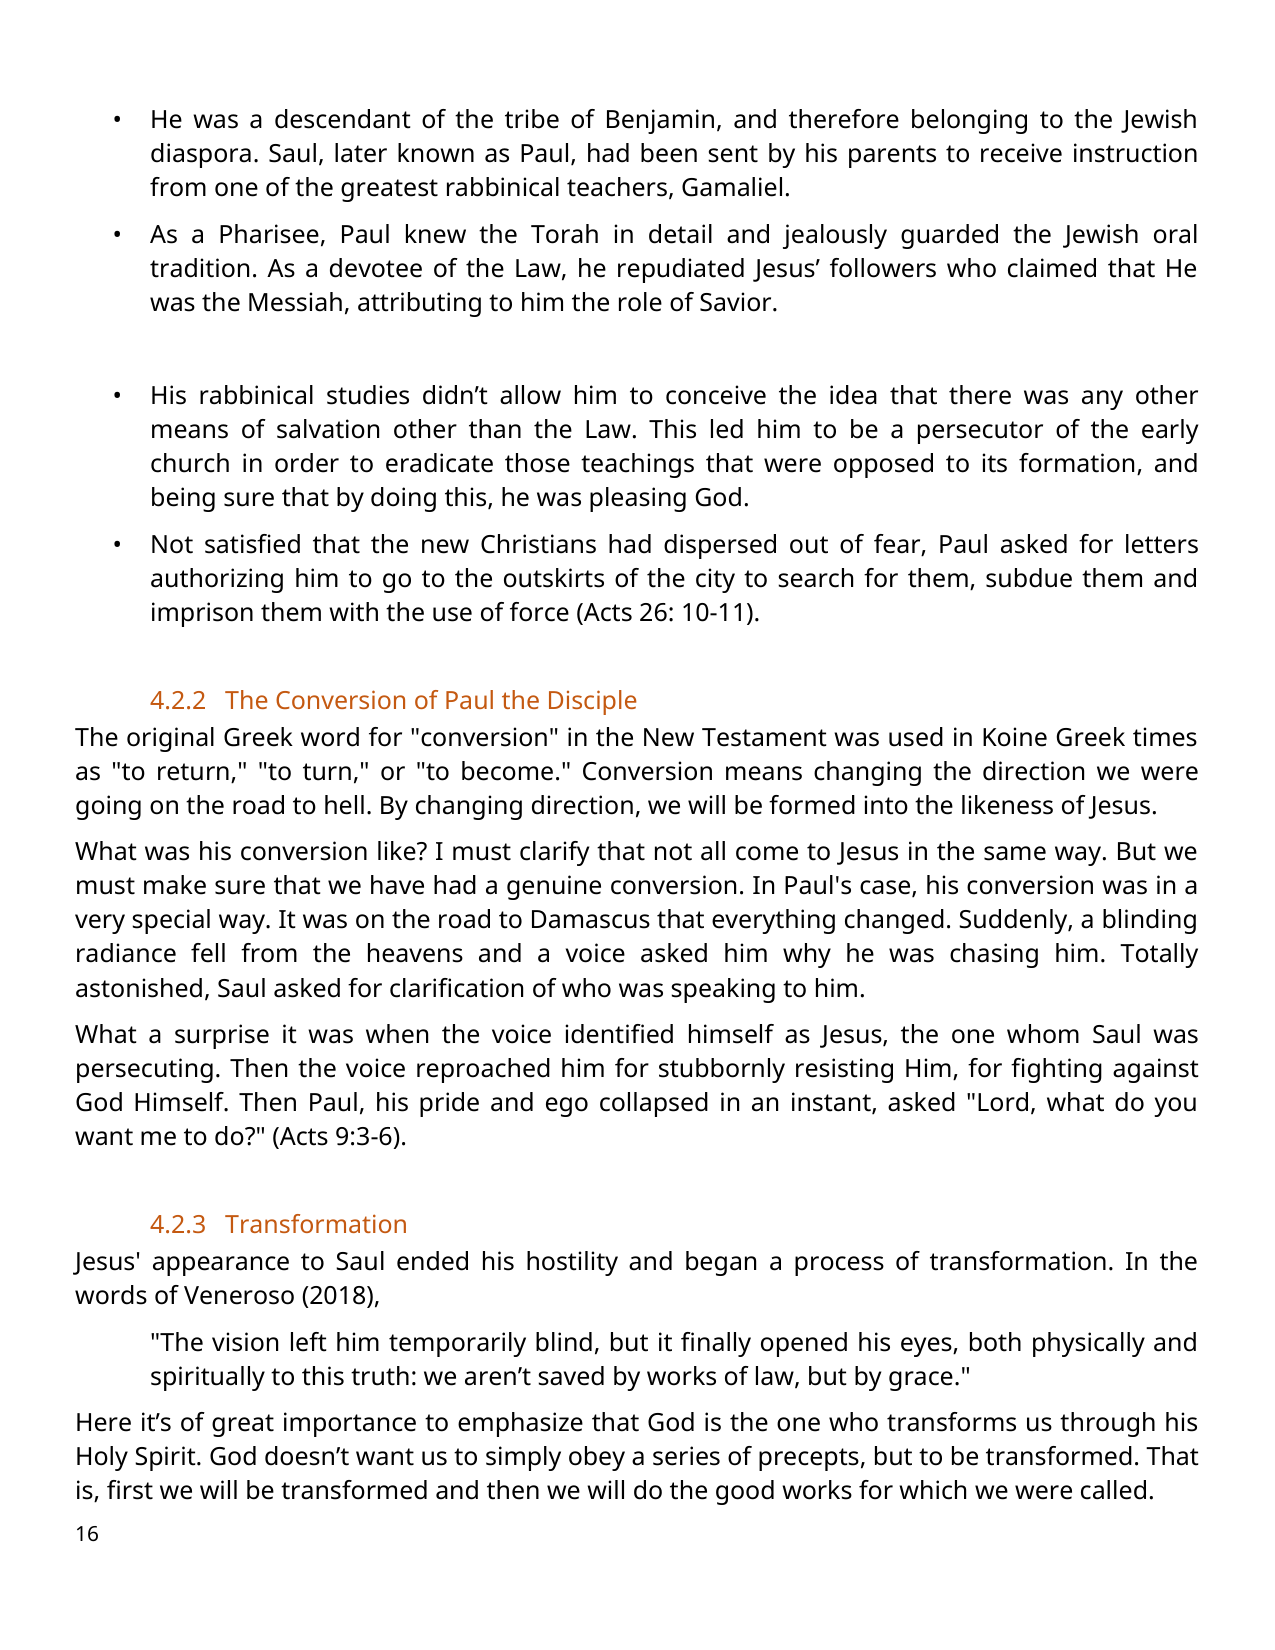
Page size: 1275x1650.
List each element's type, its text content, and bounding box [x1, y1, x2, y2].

subtitle 4.2.3 Transformation [150, 1207, 1200, 1241]
text What was his conversion like? I must clarify that not all come to Jesus in the same way. But we must make sure that we have had a genuine conversion. In Paul's case, his conversion was in a very special way. It was on the road to Damascus that everything changed. Suddenly, a blinding radiance fell from the heavens and a voice asked him why he was chasing him. Totally astonished, Saul asked for clarification of who was speaking to him. [75, 834, 1200, 1004]
list Not satisfied that the new Christians had dispersed out of fear, Paul asked for letters authorizing him to go to the outskirts of the city to search for them, subdue them and imprison them with the use of force (Acts 26: 10-11). [112, 527, 1200, 629]
text "The vision left him temporarily blind, but it finally opened his eyes, both physically and spiritually to this truth: we aren’t saved by works of law, but by grace." [150, 1324, 1200, 1392]
text Jesus' appearance to Saul ended his hostility and began a process of transformation. In the words of Veneroso (2018), [75, 1243, 1200, 1312]
text What a surprise it was when the voice identified himself as Jesus, the one whom Saul was persecuting. Then the voice reproached him for stubbornly resisting Him, for fighting against God Himself. Then Paul, his pride and ego collapsed in an instant, asked "Lord, what do you want me to do?" (Acts 9:3-6). [75, 1017, 1200, 1153]
text Here it’s of great importance to emphasize that God is the one who transforms us through his Holy Spirit. God doesn’t want us to simply obey a series of precepts, but to be transformed. That is, first we will be transformed and then we will do the good works for which we were called. [75, 1405, 1200, 1507]
list As a Pharisee, Paul knew the Torah in detail and jealously guarded the Jewish oral tradition. As a devotee of the Law, he repudiated Jesus’ followers who claimed that He was the Messiah, attributing to him the role of Savior. [112, 217, 1200, 319]
list His rabbinical studies didn’t allow him to conceive the idea that there was any other means of salvation other than the Law. This led him to be a persecutor of the early church in order to eradicate those teachings that were opposed to its formation, and being sure that by doing this, he was pleasing God. [112, 378, 1200, 514]
subtitle 4.2.2 The Conversion of Paul the Disciple [150, 682, 1200, 717]
text The original Greek word for "conversion" in the New Testament was used in Koine Greek times as "to return," "to turn," or "to become." Conversion means changing the direction we were going on the road to hell. By changing direction, we will be formed into the likeness of Jesus. [75, 719, 1200, 821]
list He was a descendant of the tribe of Benjamin, and therefore belonging to the Jewish diaspora. Saul, later known as Paul, had been sent by his parents to receive instruction from one of the greatest rabbinical teachers, Gamaliel. [112, 102, 1200, 204]
